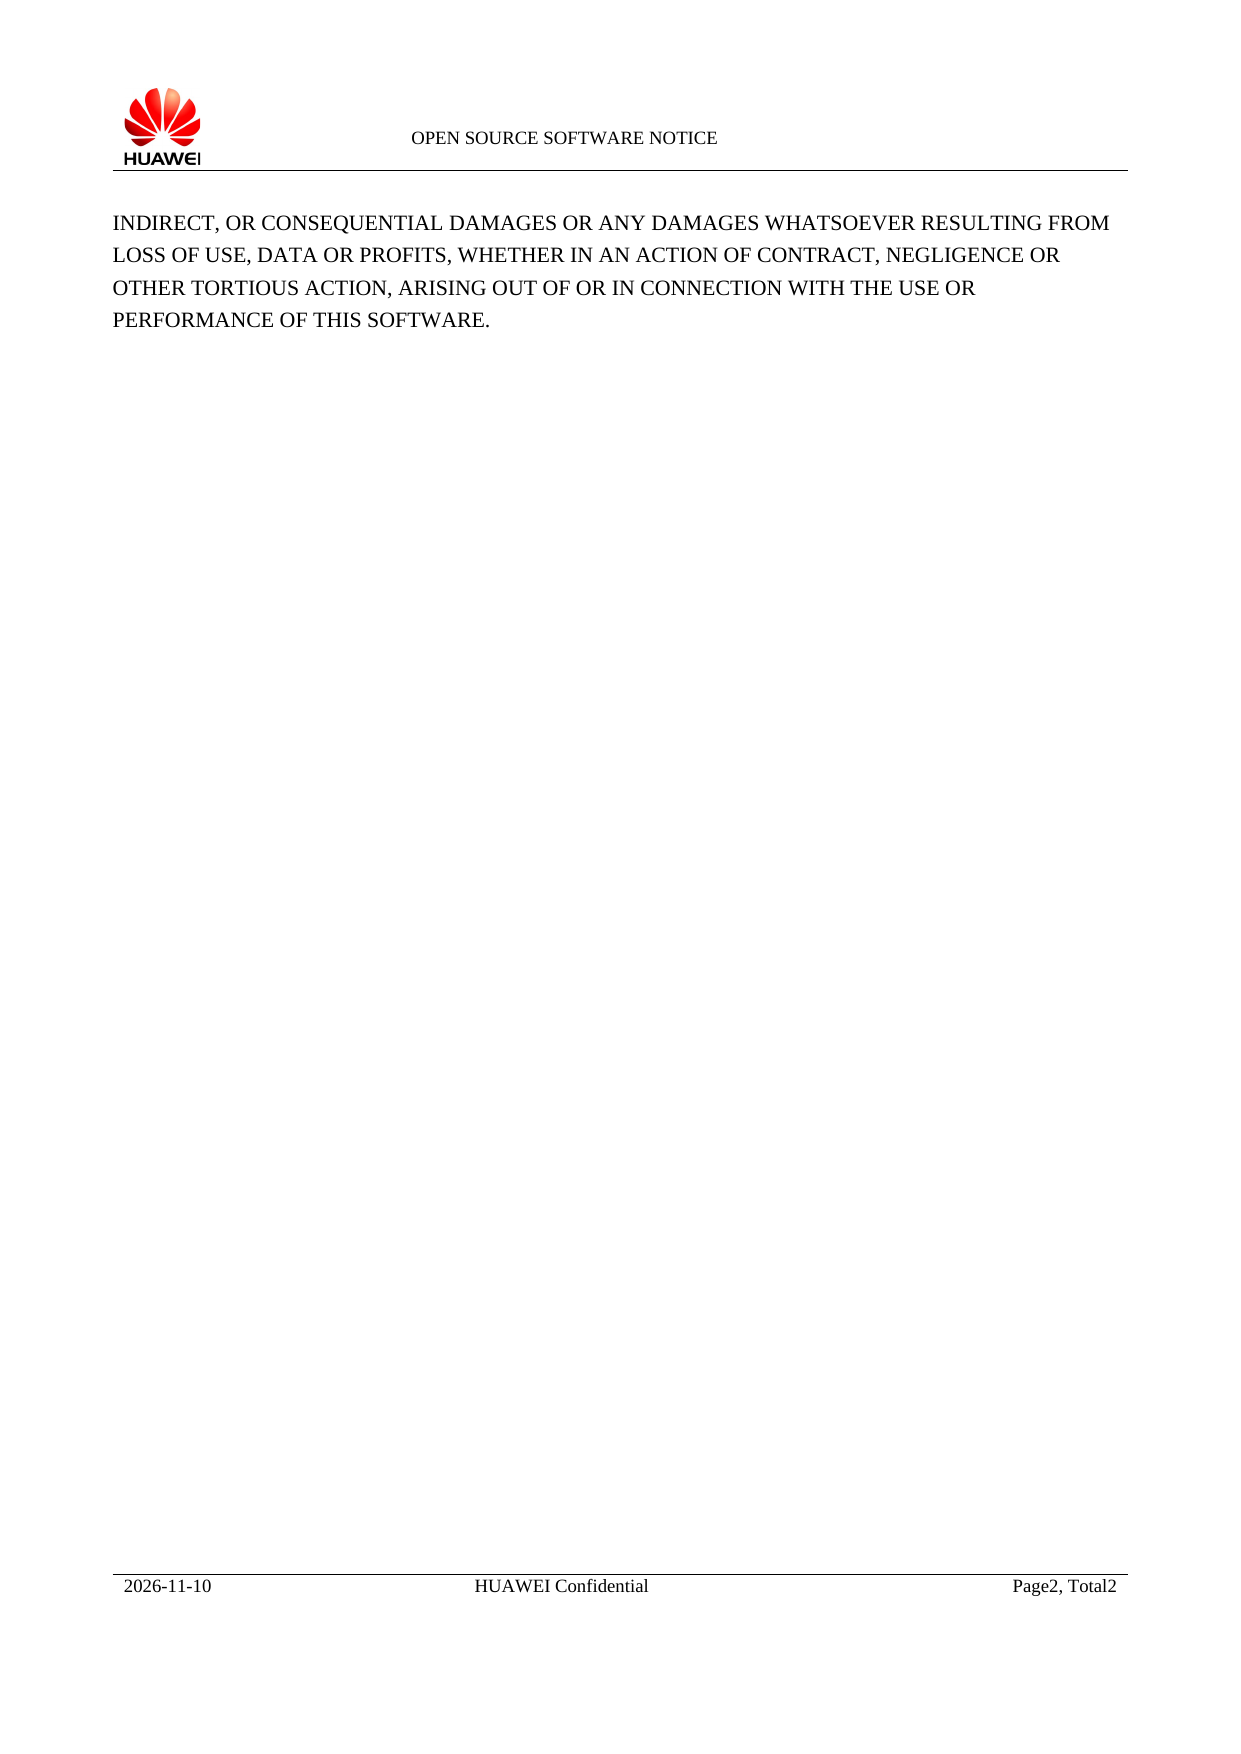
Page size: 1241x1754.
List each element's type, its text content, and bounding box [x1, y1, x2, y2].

picture [124, 88, 201, 165]
